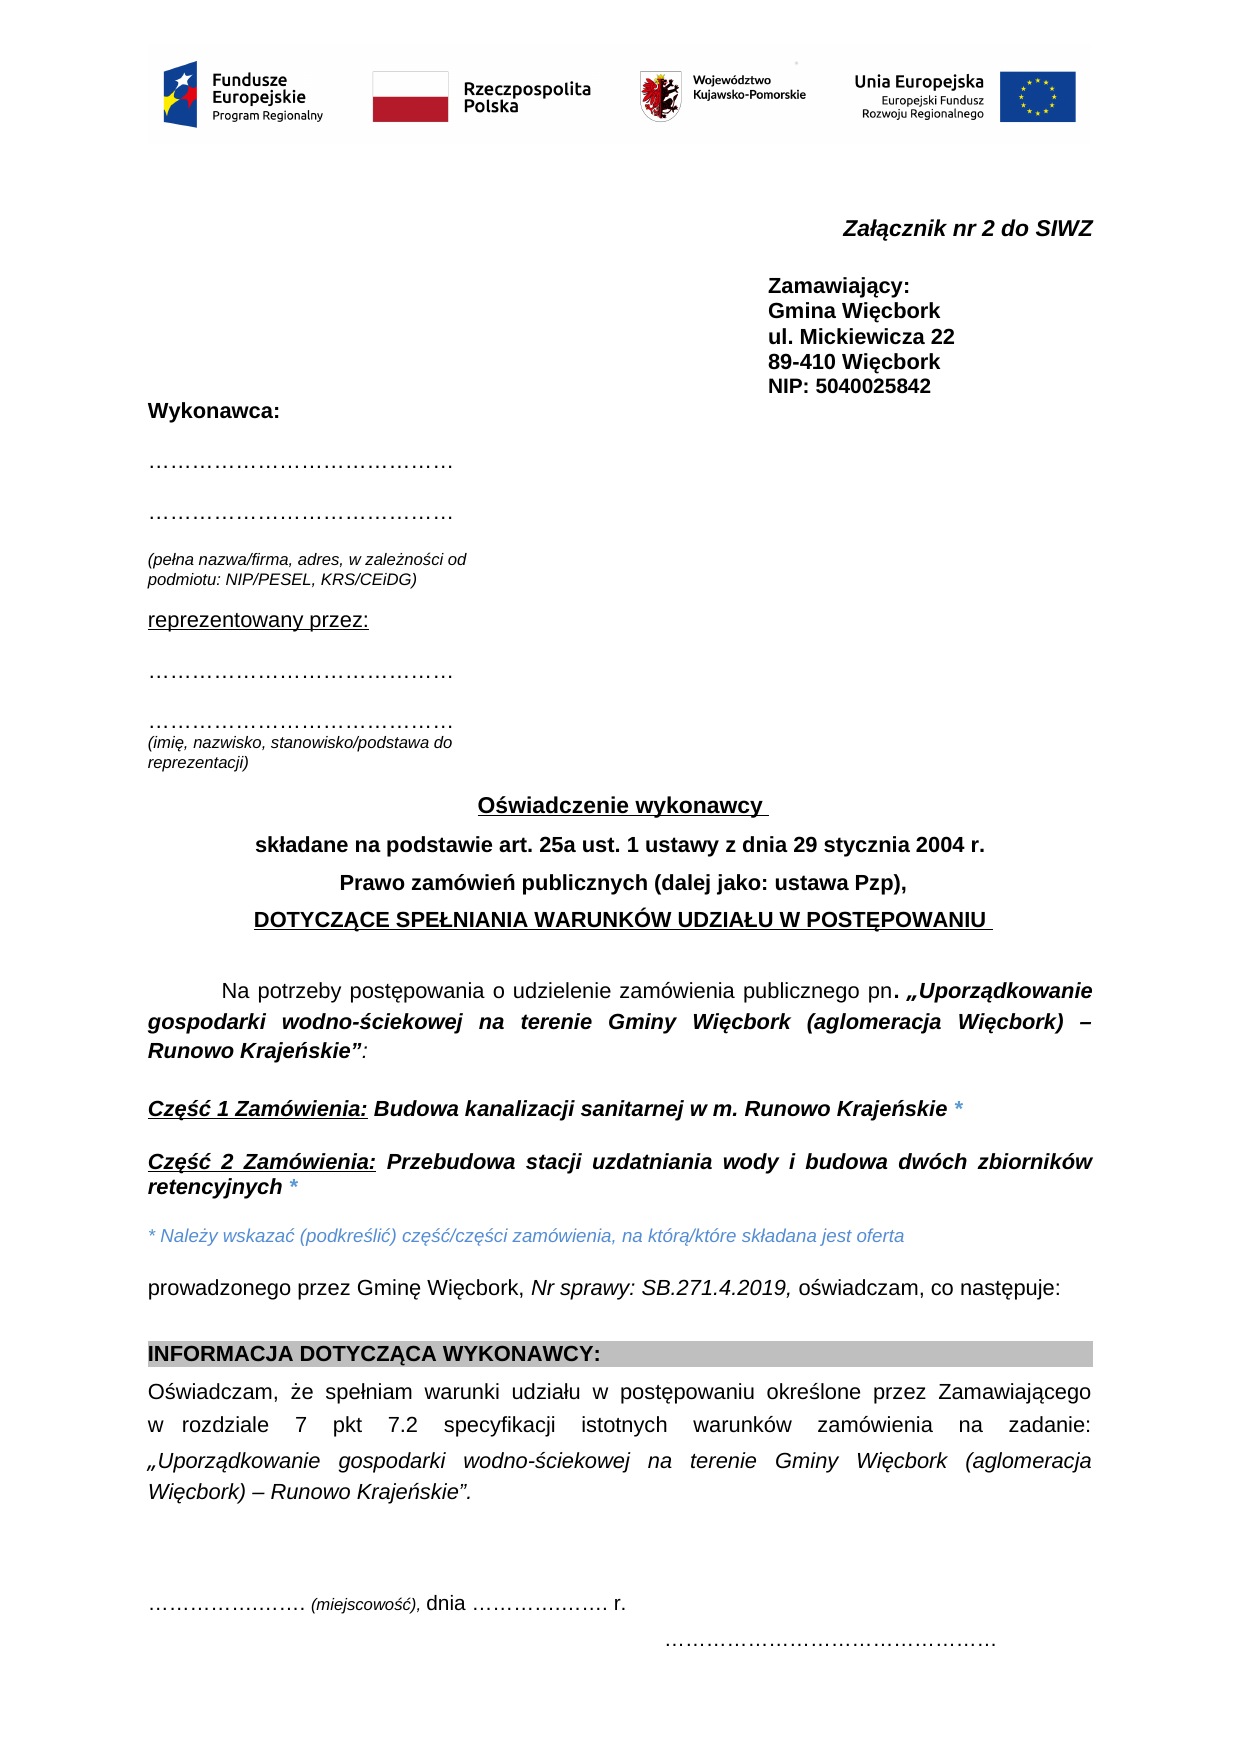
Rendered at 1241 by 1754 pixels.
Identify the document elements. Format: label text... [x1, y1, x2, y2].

text Oświadczam, że spełniam warunki udziału w postępowaniu określone przez Zamawiającego w rozdziale 7 pkt 7.2 specyfikacji istotnych warunków zamówienia na zadanie: „Uporządkowanie gospodarki wodno-ściekowej na terenie Gminy Więcbork (aglomeracja Więcbork) – Runowo Krajeńskie”. [148, 1379, 1093, 1504]
text * Należy wskazać (podkreślić) część/części zamówienia, na którą/które składana jest oferta [148, 1224, 1093, 1246]
text Na potrzeby postępowania o udzielenie zamówienia publicznego pn. „Uporządkowanie gospodarki wodno-ściekowej na terenie Gminy Więcbork (aglomeracja Więcbork) – Runowo Krajeńskie”: [148, 974, 1093, 1063]
text składane na podstawie art. 25a ust. 1 ustawy z dnia 29 stycznia 2004 r. [148, 832, 1093, 857]
text reprezentowany przez: [148, 607, 1093, 632]
text NIP: 5040025842 [768, 374, 1093, 398]
text ………………………………………… [148, 1626, 1093, 1650]
text Zamawiający: [694, 273, 1093, 298]
text Oświadczenie wykonawcy [148, 792, 1093, 818]
text INFORMACJA DOTYCZĄCA WYKONAWCY: [148, 1341, 1093, 1367]
subtitle Załącznik nr 2 do SIWZ [148, 215, 1093, 242]
text Wykonawca: [148, 398, 1093, 423]
text Gmina Więcbork [768, 298, 1093, 324]
text …………….……. (miejscowość), dnia ………….……. r. [148, 1591, 1093, 1614]
text 89-410 Więcbork [768, 349, 1093, 374]
text Prawo zamówień publicznych (dalej jako: ustawa Pzp), [148, 869, 1093, 895]
list Część 1 Zamówienia: Budowa kanalizacji sanitarnej w m. Runowo Krajeńskie * [148, 1096, 1093, 1121]
text …………………………………… [148, 658, 472, 683]
text (imię, nazwisko, stanowisko/podstawa do reprezentacji) [148, 733, 472, 772]
list Część 2 Zamówienia: Przebudowa stacji uzdatniania wody i budowa dwóch zbiorników retencyjnych * [148, 1149, 1093, 1199]
text ul. Mickiewicza 22 [768, 324, 1093, 349]
text ………………………………………………………………………… [148, 448, 472, 524]
picture [147, 44, 1092, 144]
text DOTYCZĄCE SPEŁNIANIA WARUNKÓW UDZIAŁU W POSTĘPOWANIU [148, 907, 1093, 932]
text (pełna nazwa/firma, adres, w zależności od podmiotu: NIP/PESEL, KRS/CEiDG) [148, 549, 472, 589]
text prowadzonego przez Gminę Więcbork, Nr sprawy: SB.271.4.2019, oświadczam, co następuje: [148, 1274, 1093, 1300]
text …………………………………… [148, 708, 472, 733]
